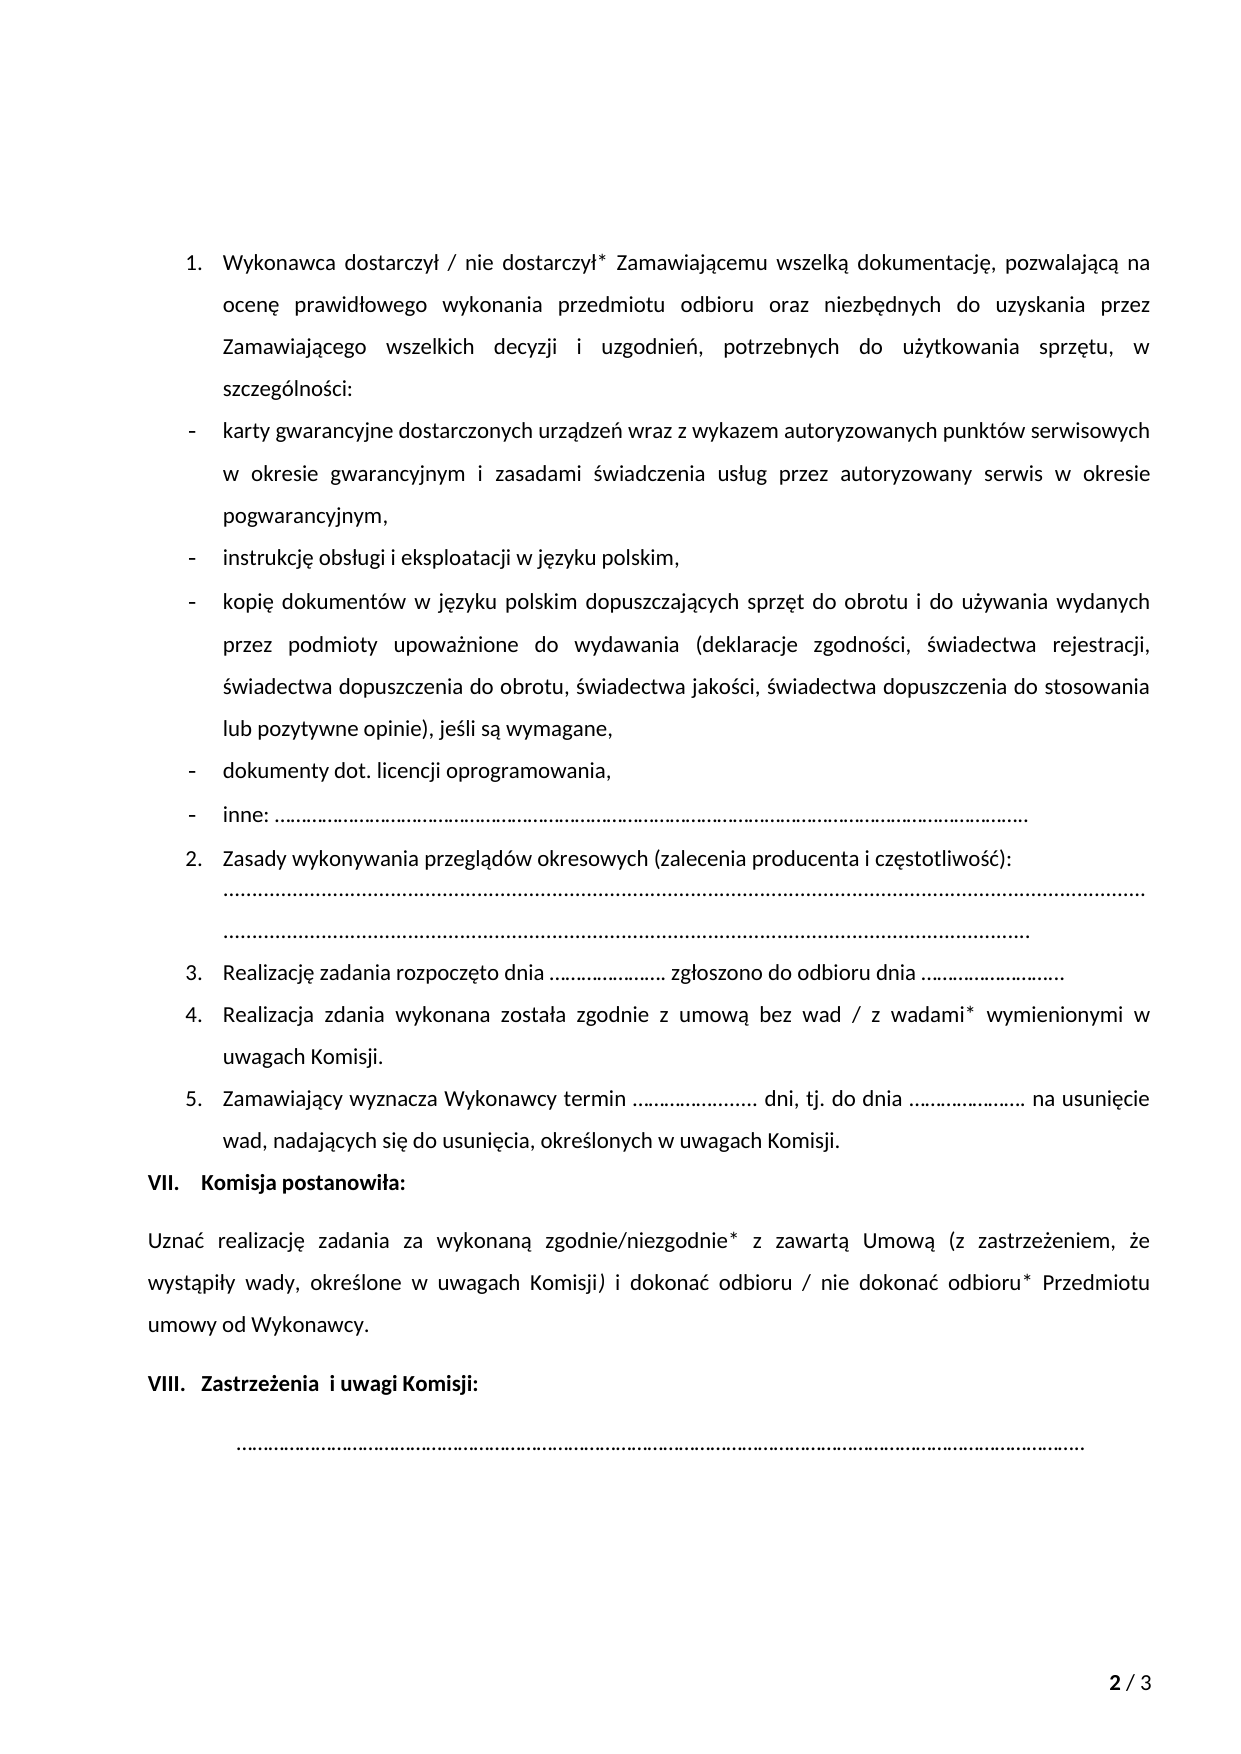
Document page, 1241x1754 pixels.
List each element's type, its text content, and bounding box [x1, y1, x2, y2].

list Realizacja zdania wykonana została zgodnie z umową bez wad / z wadami* wymienionymi w uwagach Komisji. [185, 1000, 1152, 1070]
list ............................................................................................................................................................................................................................................................................................................ [223, 874, 1152, 944]
list inne: …………………………………………………………………………………………………………………………….. [185, 800, 1152, 829]
list Zastrzeżenia i uwagi Komisji: [148, 1369, 1152, 1397]
list instrukcję obsługi i eksploatacji w języku polskim, [185, 543, 1152, 573]
list kopię dokumentów w języku polskim dopuszczających sprzęt do obrotu i do używania wydanych przez podmioty upoważnione do wydawania (deklaracje zgodności, świadectwa rejestracji, świadectwa dopuszczenia do obrotu, świadectwa jakości, świadectwa dopuszczenia do stosowania lub pozytywne opinie), jeśli są wymagane, [185, 587, 1152, 742]
text Uznać realizację zadania za wykonaną zgodnie/niezgodnie* z zawartą Umową (z zastrzeżeniem, że wystąpiły wady, określone w uwagach Komisji) i dokonać odbioru / nie dokonać odbioru* Przedmiotu umowy od Wykonawcy. [148, 1226, 1152, 1338]
list karty gwarancyjne dostarczonych urządzeń wraz z wykazem autoryzowanych punktów serwisowych w okresie gwarancyjnym i zasadami świadczenia usług przez autoryzowany serwis w okresie pogwarancyjnym, [185, 416, 1152, 529]
list Realizację zadania rozpoczęto dnia …………………. zgłoszono do odbioru dnia ……………………... [185, 958, 1152, 986]
list dokumenty dot. licencji oprogramowania, [185, 756, 1152, 785]
list Zasady wykonywania przeglądów okresowych (zalecenia producenta i częstotliwość): [185, 844, 1152, 872]
list Wykonawca dostarczył / nie dostarczył* Zamawiającemu wszelką dokumentację, pozwalającą na ocenę prawidłowego wykonania przedmiotu odbioru oraz niezbędnych do uzyskania przez Zamawiającego wszelkich decyzji i uzgodnień, potrzebnych do użytkowania sprzętu, w szczególności: [185, 248, 1152, 402]
list Zamawiający wyznacza Wykonawcy termin ……………........ dni, tj. do dnia …………………. na usunięcie wad, nadających się do usunięcia, określonych w uwagach Komisji. [185, 1084, 1152, 1154]
text …………………………………………………………………………………………………………………………………………….. [148, 1428, 1152, 1456]
list Komisja postanowiła: [148, 1168, 1152, 1196]
